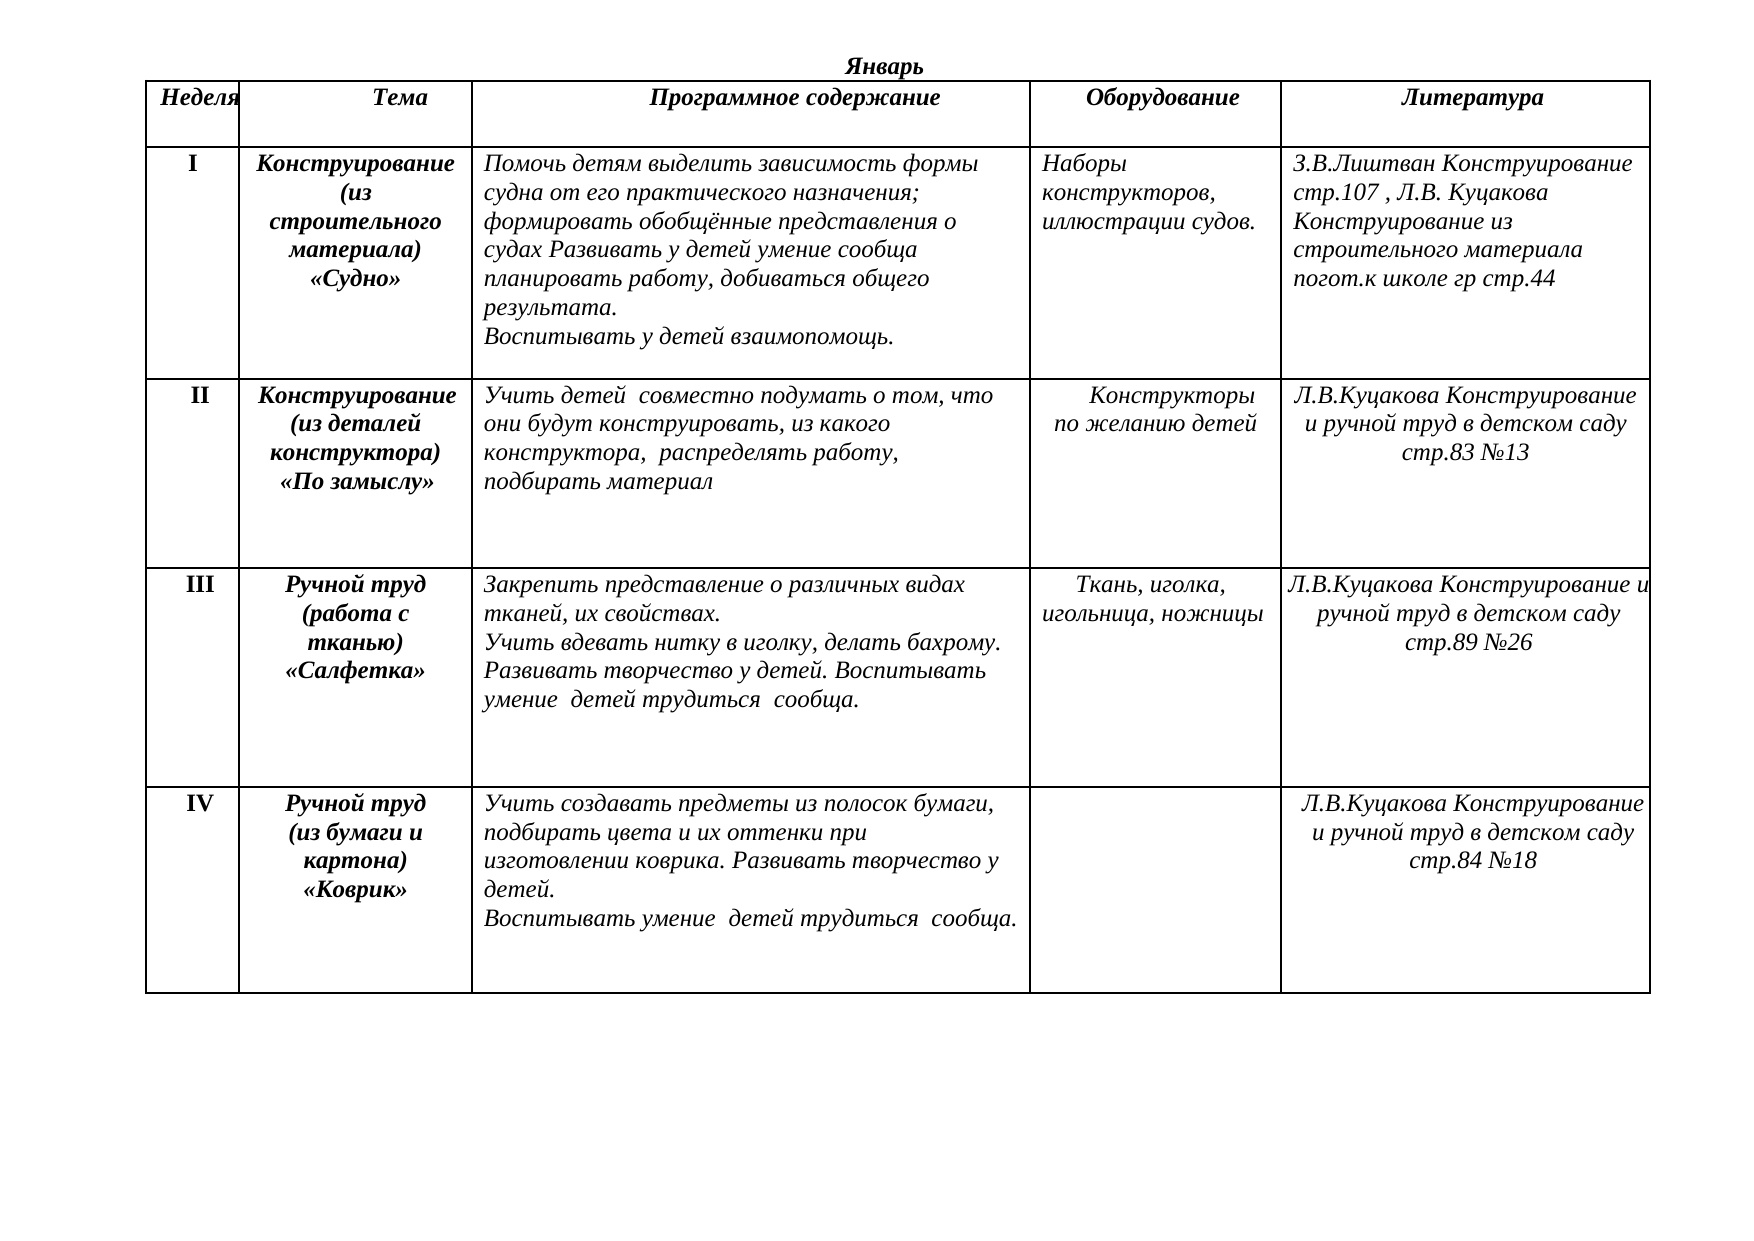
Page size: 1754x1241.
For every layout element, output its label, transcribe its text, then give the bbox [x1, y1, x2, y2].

table_header Тема [240, 82, 471, 146]
table_cell Конструкторы по желанию детей [1031, 380, 1280, 567]
table_cell Закрепить представление о различных видах тканей, их свойствах. Учить вдевать нитку в иголку, делать бахрому. Развивать творчество у детей. Воспитывать умение детей трудиться сообща. [473, 569, 1029, 786]
table_cell Помочь детям выделить зависимость формы судна от его практического назначения; формировать обобщённые представления о судах Развивать у детей умение сообща планировать работу, добиваться общего результата. Воспитывать у детей взаимопомощь. [473, 148, 1029, 378]
table_cell Л.В.Куцакова Конструирование и ручной труд в детском саду стр.89 №26 [1282, 569, 1649, 786]
table_cell Наборы конструкторов, иллюстрации судов. [1031, 148, 1280, 378]
table_cell II [147, 380, 238, 567]
table_cell Л.В.Куцакова Конструирование и ручной труд в детском саду стр.83 №13 [1282, 380, 1649, 567]
table_cell IV [147, 788, 238, 992]
table_cell Конструирование (из строительного материала) «Судно» [240, 148, 471, 378]
table_cell Ручной труд (работа с тканью) «Салфетка» [240, 569, 471, 786]
table_header Оборудование [1031, 82, 1280, 146]
table_cell Л.В.Куцакова Конструирование и ручной труд в детском саду стр.84 №18 [1282, 788, 1649, 992]
text Январь [133, 44, 1636, 79]
table_header Литература [1282, 82, 1649, 146]
table_cell Ткань, иголка, игольница, ножницы [1031, 569, 1280, 786]
table_header Неделя [147, 82, 238, 146]
table_cell I [147, 148, 238, 378]
table_cell З.В.Лиштван Конструирование стр.107 , Л.В. Куцакова Конструирование из строительного материала погот.к школе гр стр.44 [1282, 148, 1649, 378]
table_cell III [147, 569, 238, 786]
table_cell [1031, 788, 1280, 992]
table_cell Конструирование (из деталей конструктора) «По замыслу» [240, 380, 471, 567]
table_cell Учить детей совместно подумать о том, что они будут конструировать, из какого конструктора, распределять работу, подбирать материал [473, 380, 1029, 567]
table_cell Ручной труд (из бумаги и картона) «Коврик» [240, 788, 471, 992]
table_cell Учить создавать предметы из полосок бумаги, подбирать цвета и их оттенки при изготовлении коврика. Развивать творчество у детей. Воспитывать умение детей трудиться сообща. [473, 788, 1029, 992]
table_header Программное содержание [473, 82, 1029, 146]
